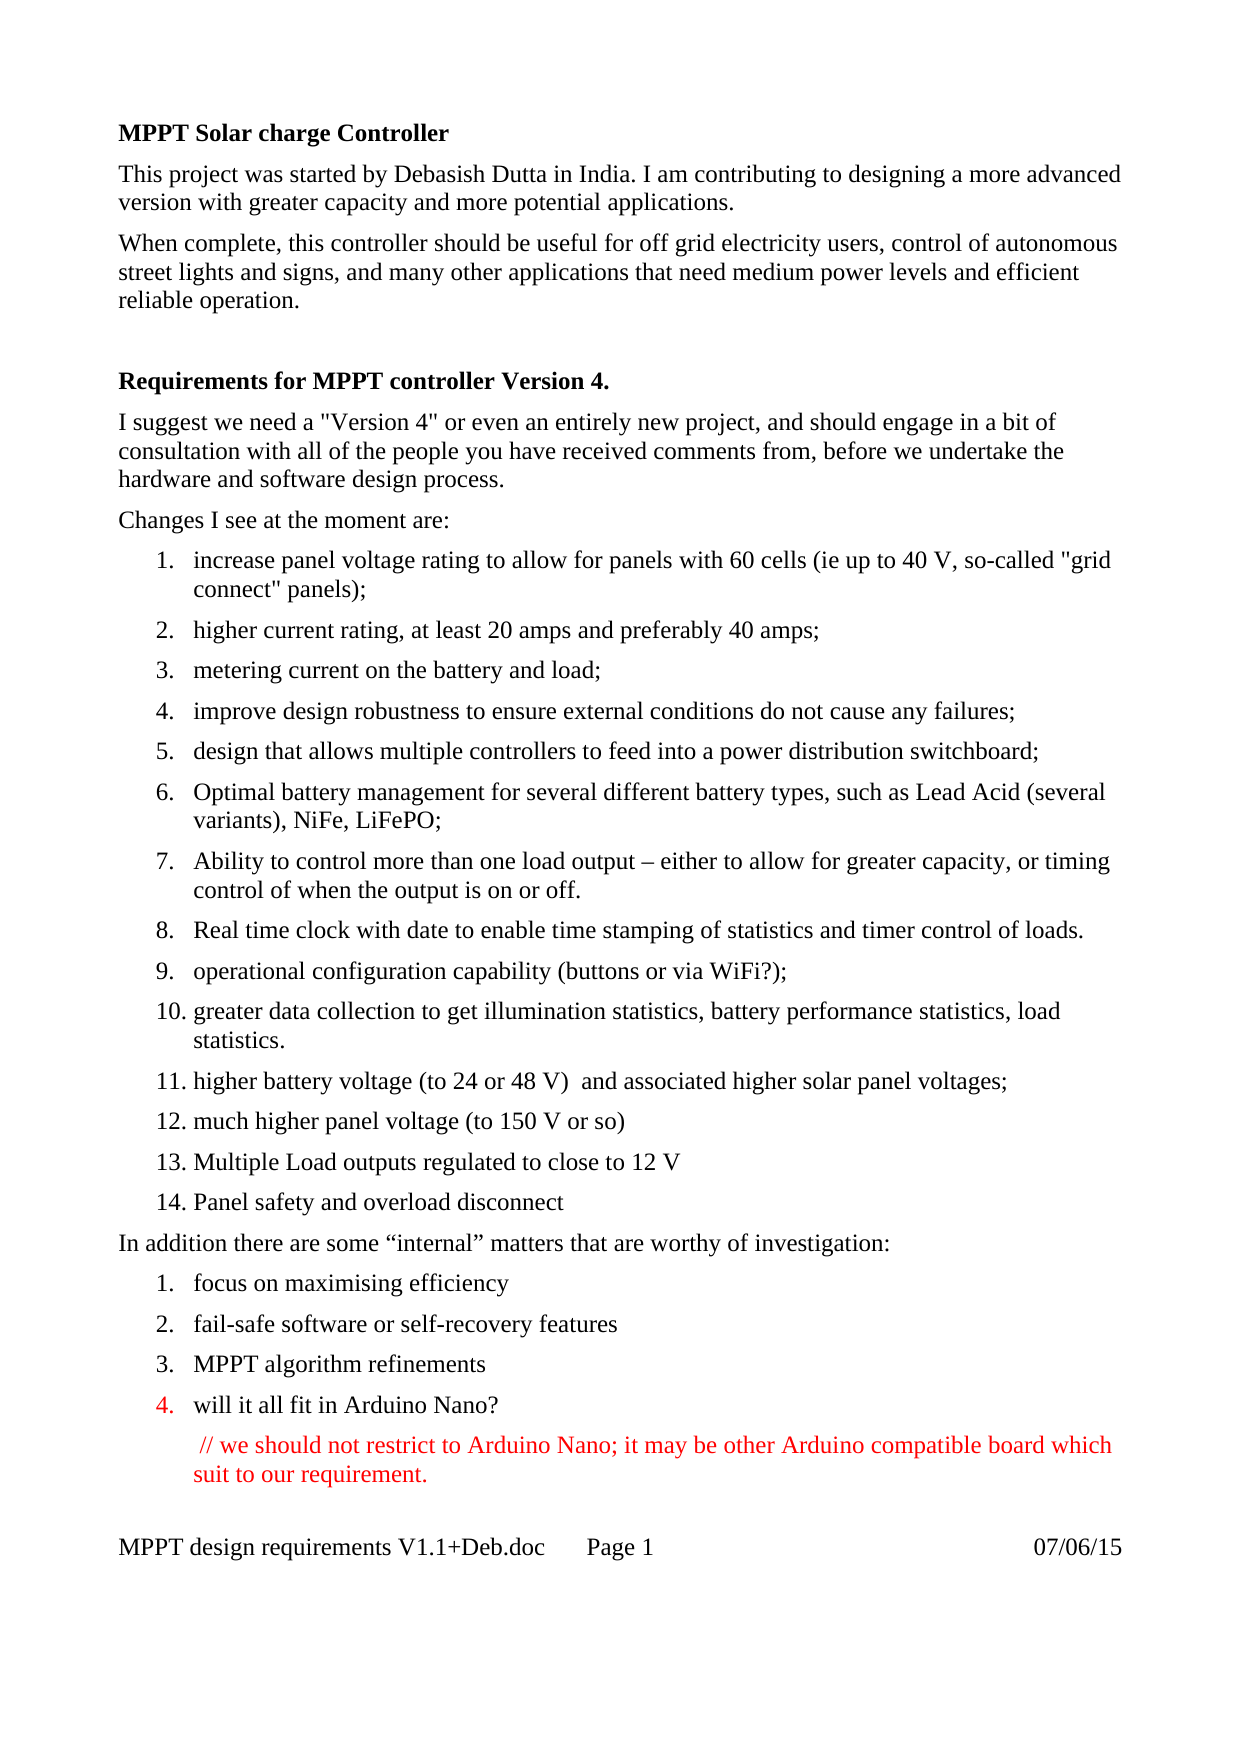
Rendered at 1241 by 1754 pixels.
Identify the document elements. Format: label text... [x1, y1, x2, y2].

text I suggest we need a "Version 4" or even an entirely new project, and should engage in a bit of consultation with all of the people you have received comments from, before we undertake the hardware and software design process. [118, 407, 1122, 493]
list metering current on the battery and load; [156, 655, 1122, 684]
list higher current rating, at least 20 amps and preferably 40 amps; [156, 615, 1122, 643]
text MPPT Solar charge Controller [118, 118, 1122, 147]
list Optimal battery management for several different battery types, such as Lead Acid (several variants), NiFe, LiFePO; [156, 777, 1122, 834]
list Panel safety and overload disconnect [156, 1187, 1122, 1216]
list MPPT algorithm refinements [156, 1349, 1122, 1378]
text In addition there are some “internal” matters that are worthy of investigation: [118, 1228, 1122, 1257]
list design that allows multiple controllers to feed into a power distribution switchboard; [156, 736, 1122, 765]
list operational configuration capability (buttons or via WiFi?); [156, 956, 1122, 985]
text Requirements for MPPT controller Version 4. [118, 366, 1122, 395]
list greater data collection to get illumination statistics, battery performance statistics, load statistics. [156, 996, 1122, 1054]
text Changes I see at the moment are: [118, 505, 1122, 534]
list much higher panel voltage (to 150 V or so) [156, 1106, 1122, 1135]
list will it all fit in Arduino Nano? [156, 1390, 1122, 1419]
list fail-safe software or self-recovery features [156, 1309, 1122, 1338]
list increase panel voltage rating to allow for panels with 60 cells (ie up to 40 V, so-called "grid connect" panels); [156, 546, 1122, 603]
list higher battery voltage (to 24 or 48 V) and associated higher solar panel voltages; [156, 1066, 1122, 1094]
list Multiple Load outputs regulated to close to 12 V [156, 1147, 1122, 1176]
list Ability to control more than one load output – either to allow for greater capacity, or timing control of when the output is on or off. [156, 846, 1122, 904]
text // we should not restrict to Arduino Nano; it may be other Arduino compatible board which suit to our requirement. [193, 1430, 1122, 1488]
list improve design robustness to ensure external conditions do not cause any failures; [156, 696, 1122, 724]
list Real time clock with date to enable time stamping of statistics and timer control of loads. [156, 915, 1122, 944]
list focus on maximising efficiency [156, 1268, 1122, 1297]
text This project was started by Debasish Dutta in India. I am contributing to designing a more advanced version with greater capacity and more potential applications. [118, 159, 1122, 216]
text When complete, this controller should be useful for off grid electricity users, control of autonomous street lights and signs, and many other applications that need medium power levels and efficient reliable operation. [118, 228, 1122, 314]
